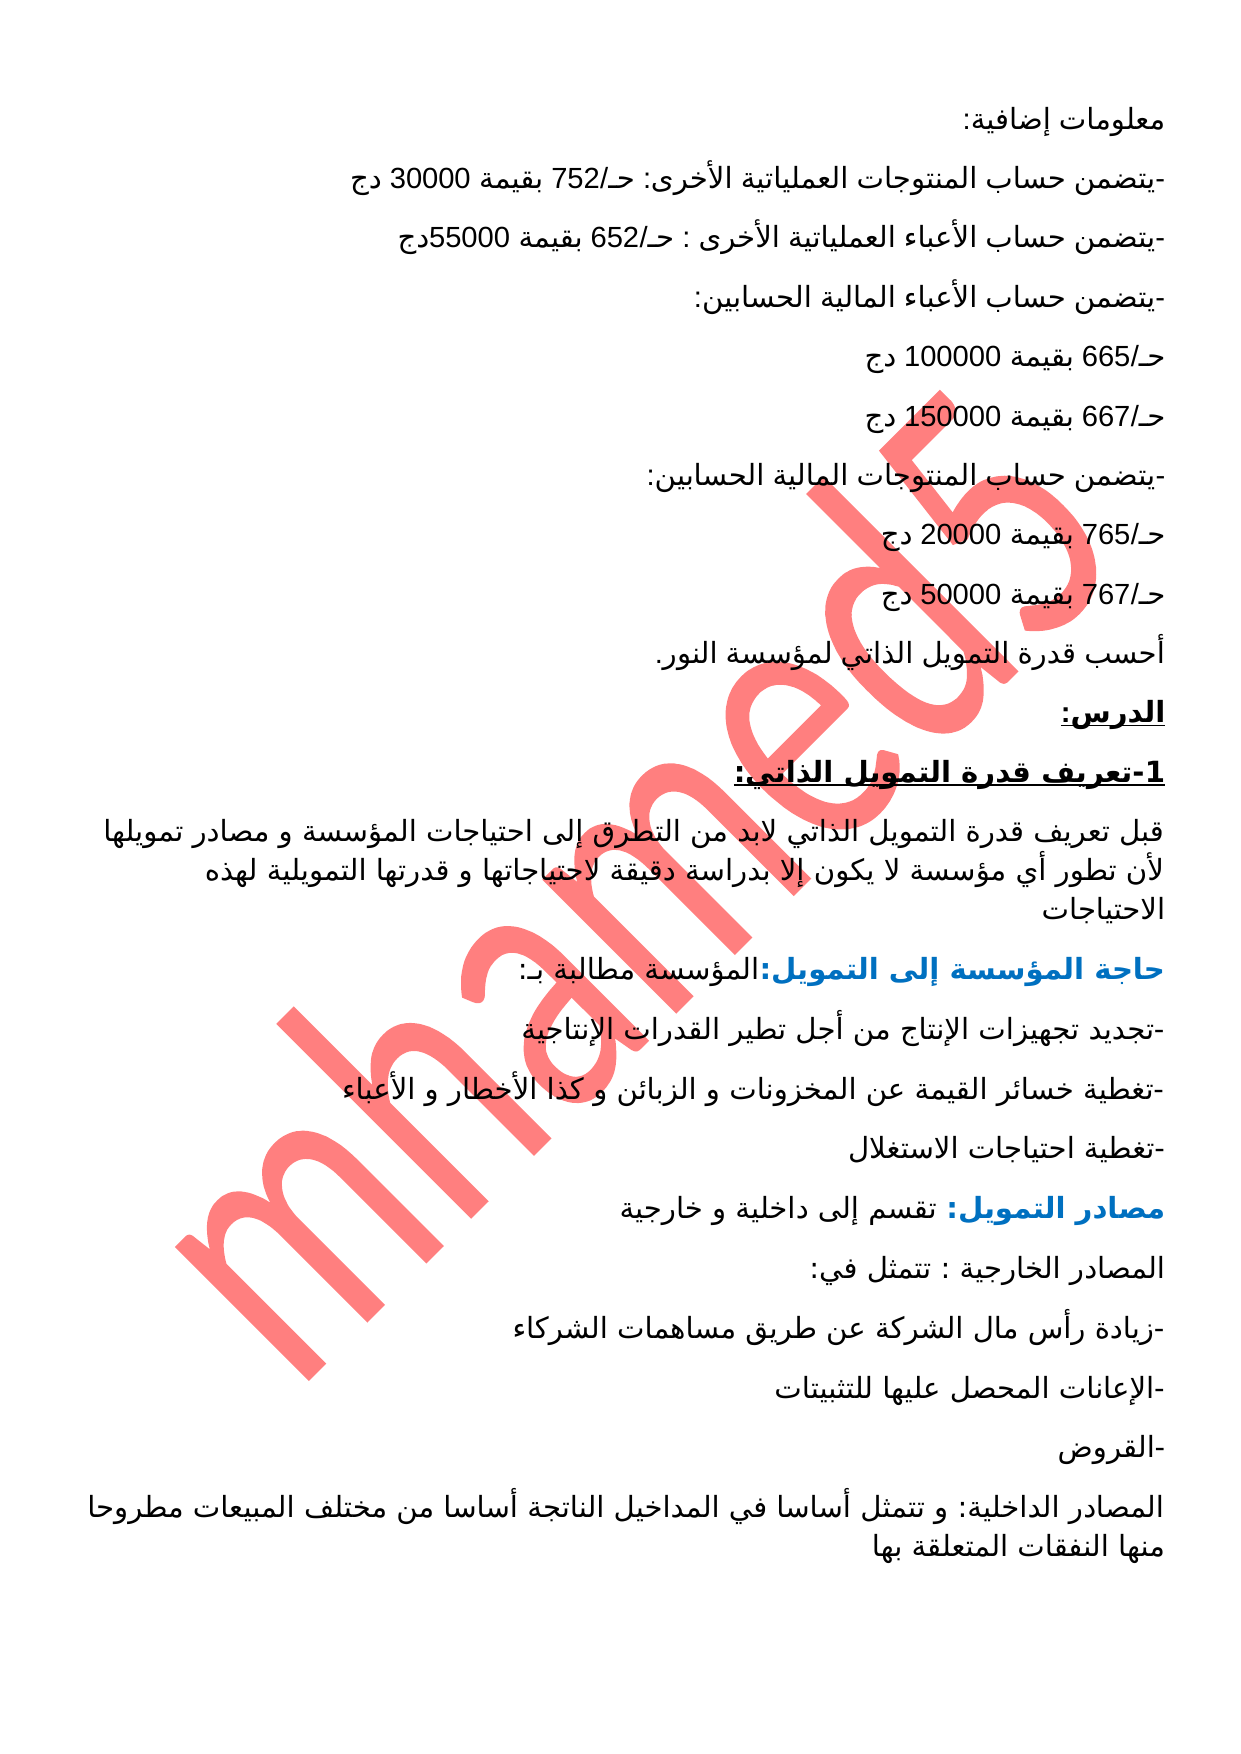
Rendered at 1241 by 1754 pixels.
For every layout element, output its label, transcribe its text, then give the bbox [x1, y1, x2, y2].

text -زيادة رأس مال الشركة عن طريق مساهمات الشركاء [75, 1311, 1165, 1345]
text المصادر الداخلية: و تتمثل أساسا في المداخيل الناتجة أساسا من مختلف المبيعات مطروحا منها النفقات المتعلقة بها [75, 1491, 1165, 1563]
text -يتضمن حساب المنتوجات العملياتية الأخرى: حـ/752 بقيمة 30000 دج [75, 161, 1165, 195]
text حـ/767 بقيمة 50000 دج [75, 577, 1165, 610]
text -الإعانات المحصل عليها للتثبيتات [75, 1371, 1165, 1405]
text حـ/665 بقيمة 100000 دج [75, 339, 1165, 373]
text -يتضمن حساب الأعباء المالية الحسابين: [75, 280, 1165, 313]
text قبل تعريف قدرة التمويل الذاتي لابد من التطرق إلى احتياجات المؤسسة و مصادر تمويلها لأن تطور أي مؤسسة لا يكون إلا بدراسة دقيقة لاحتياجاتها و قدرتها التمويلية لهذه الاحتياجات [75, 815, 1165, 927]
text -يتضمن حساب المنتوجات المالية الحسابين: [75, 458, 1165, 492]
text حـ/765 بقيمة 20000 دج [75, 517, 1165, 551]
text حـ/667 بقيمة 150000 دج [75, 399, 1165, 432]
text مصادر التمويل: تقسم إلى داخلية و خارجية [75, 1192, 1165, 1226]
text 1-تعريف قدرة التمويل الذاتي: [75, 755, 1165, 789]
text حاجة المؤسسة إلى التمويل:المؤسسة مطالبة بـ: [75, 952, 1165, 986]
text -يتضمن حساب الأعباء العملياتية الأخرى : حـ/652 بقيمة 55000دج [75, 221, 1165, 254]
text الدرس: [75, 696, 1165, 729]
text -تغطية خسائر القيمة عن المخزونات و الزبائن و كذا الأخطار و الأعباء [75, 1072, 1165, 1106]
text -تغطية احتياجات الاستغلال [75, 1132, 1165, 1166]
text أحسب قدرة التمويل الذاتي لمؤسسة النور. [75, 636, 1165, 670]
text معلومات إضافية: [75, 102, 1165, 135]
text -القروض [75, 1431, 1165, 1465]
text -تجديد تجهيزات الإنتاج من أجل تطير القدرات الإنتاجية [75, 1012, 1165, 1046]
text المصادر الخارجية : تتمثل في: [75, 1251, 1165, 1285]
